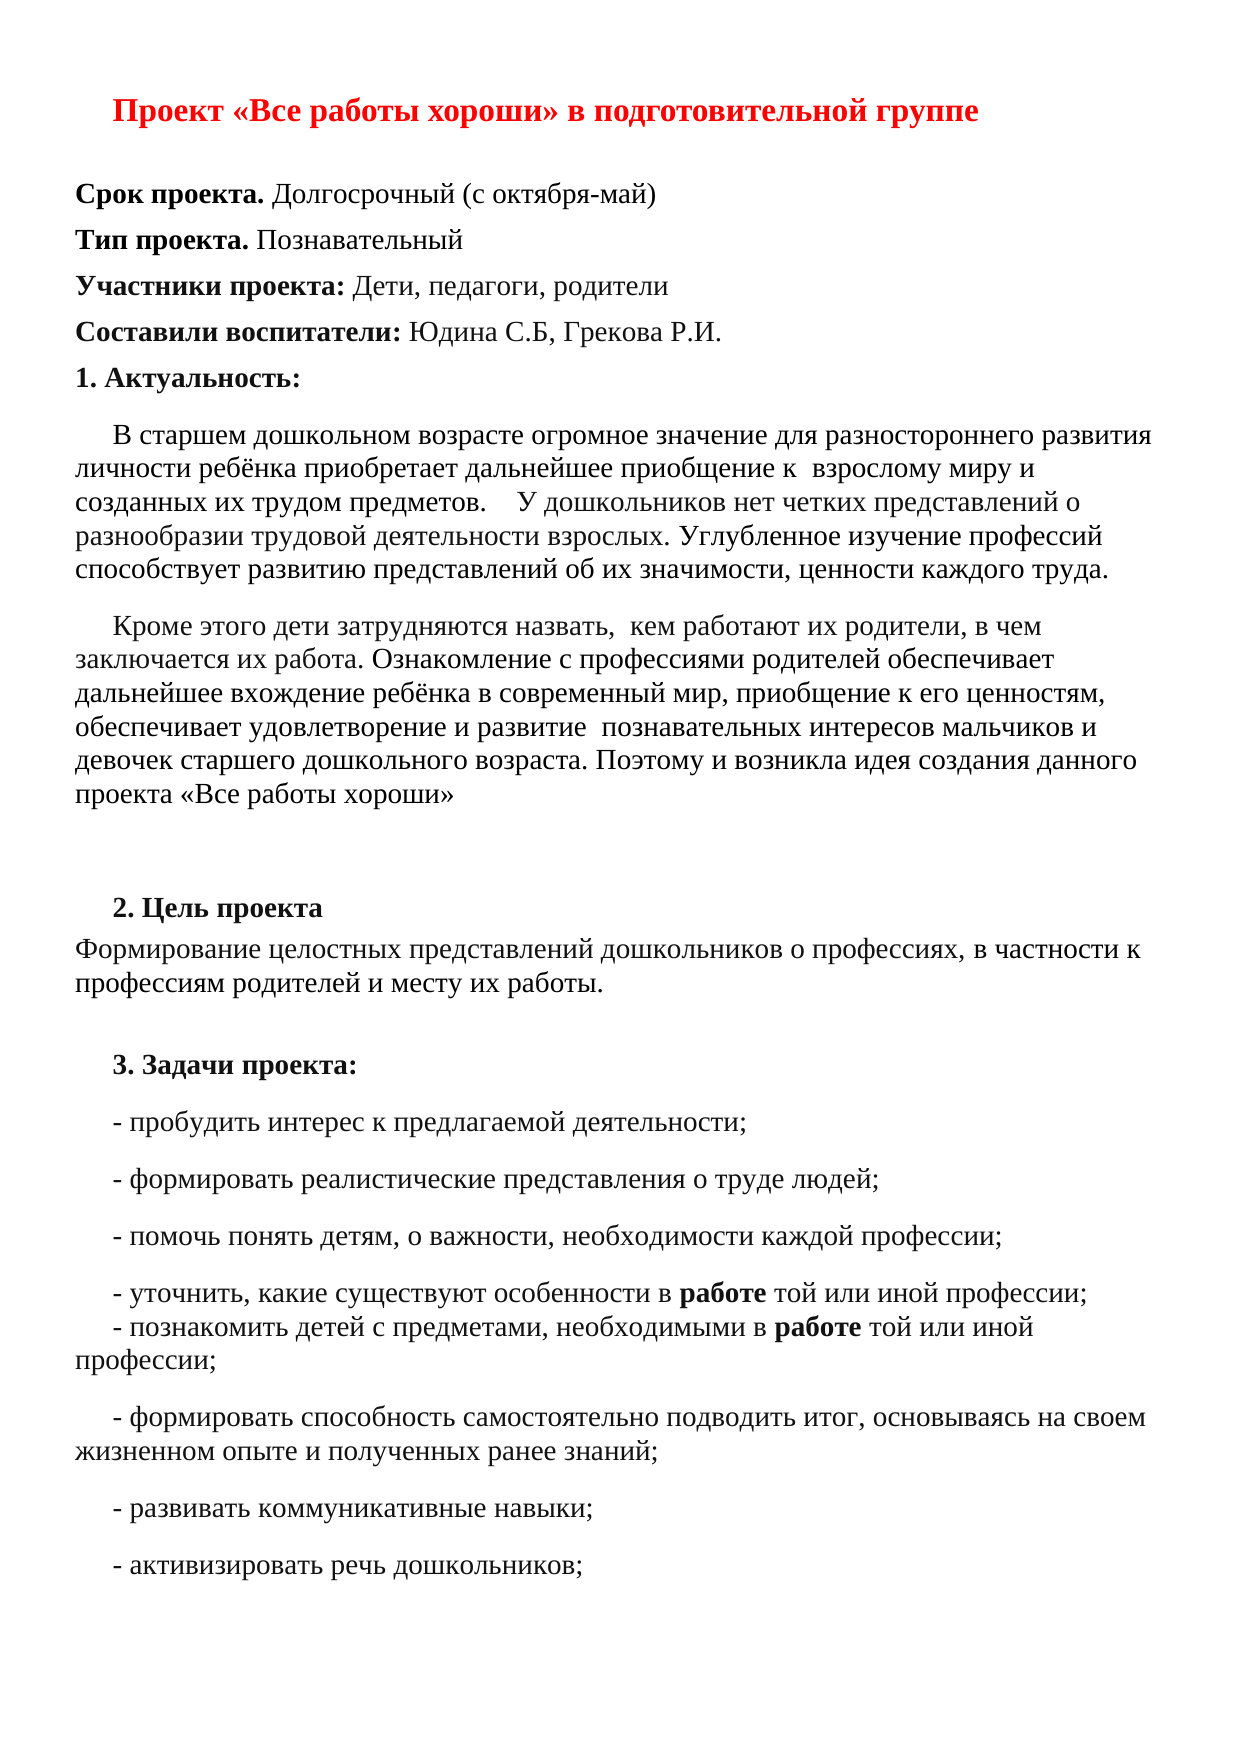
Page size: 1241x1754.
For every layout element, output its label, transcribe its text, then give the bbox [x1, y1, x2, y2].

text Срок проекта. Долгосрочный (с октября-май) [75, 176, 1165, 209]
text Участники проекта: Дети, педагоги, родители [75, 268, 1165, 301]
text Составили воспитатели: Юдина С.Б, Грекова Р.И. [75, 314, 1165, 347]
text - пробудить интерес к предлагаемой деятельности; [75, 1104, 1165, 1138]
text Кроме этого дети затрудняются назвать, кем работают их родители, в чем заключается их работа. Ознакомление с профессиями родителей обеспечивает дальнейшее вхождение ребёнка в современный мир, приобщение к его ценностям, обеспечивает удовлетворение и развитие познавательных интересов мальчиков и девочек старшего дошкольного возраста. Поэтому и возникла идея создания данного проекта «Все работы хороши» [75, 608, 1165, 809]
text - уточнить, какие существуют особенности в работе той или иной профессии; [75, 1275, 1165, 1309]
text 2. Цель проекта [75, 890, 1165, 923]
text Формирование целостных представлений дошкольников о профессиях, в частности к профессиям родителей и месту их работы. [75, 931, 1165, 998]
text В старшем дошкольном возрасте огромное значение для разностороннего развития личности ребёнка приобретает дальнейшее приобщение к взрослому миру и созданных их трудом предметов. У дошкольников нет четких представлений о разнообразии трудовой деятельности взрослых. Углубленное изучение профессий способствует развитию представлений об их значимости, ценности каждого труда. [75, 417, 1165, 585]
text - формировать реалистические представления о труде людей; [75, 1161, 1165, 1195]
text - формировать способность самостоятельно подводить итог, основываясь на своем жизненном опыте и полученных ранее знаний; [75, 1399, 1165, 1466]
text 1. Актуальность: [75, 360, 1165, 393]
text Тип проекта. Познавательный [75, 222, 1165, 255]
text - активизировать речь дошкольников; [75, 1547, 1165, 1580]
text 3. Задачи проекта: [75, 1047, 1165, 1081]
text Проект «Все работы хороши» в подготовительной группе [112, 91, 1165, 129]
text - познакомить детей с предметами, необходимыми в работе той или иной профессии; [75, 1309, 1165, 1376]
text - помочь понять детям, о важности, необходимости каждой профессии; [75, 1218, 1165, 1252]
text - развивать коммуникативные навыки; [75, 1490, 1165, 1523]
